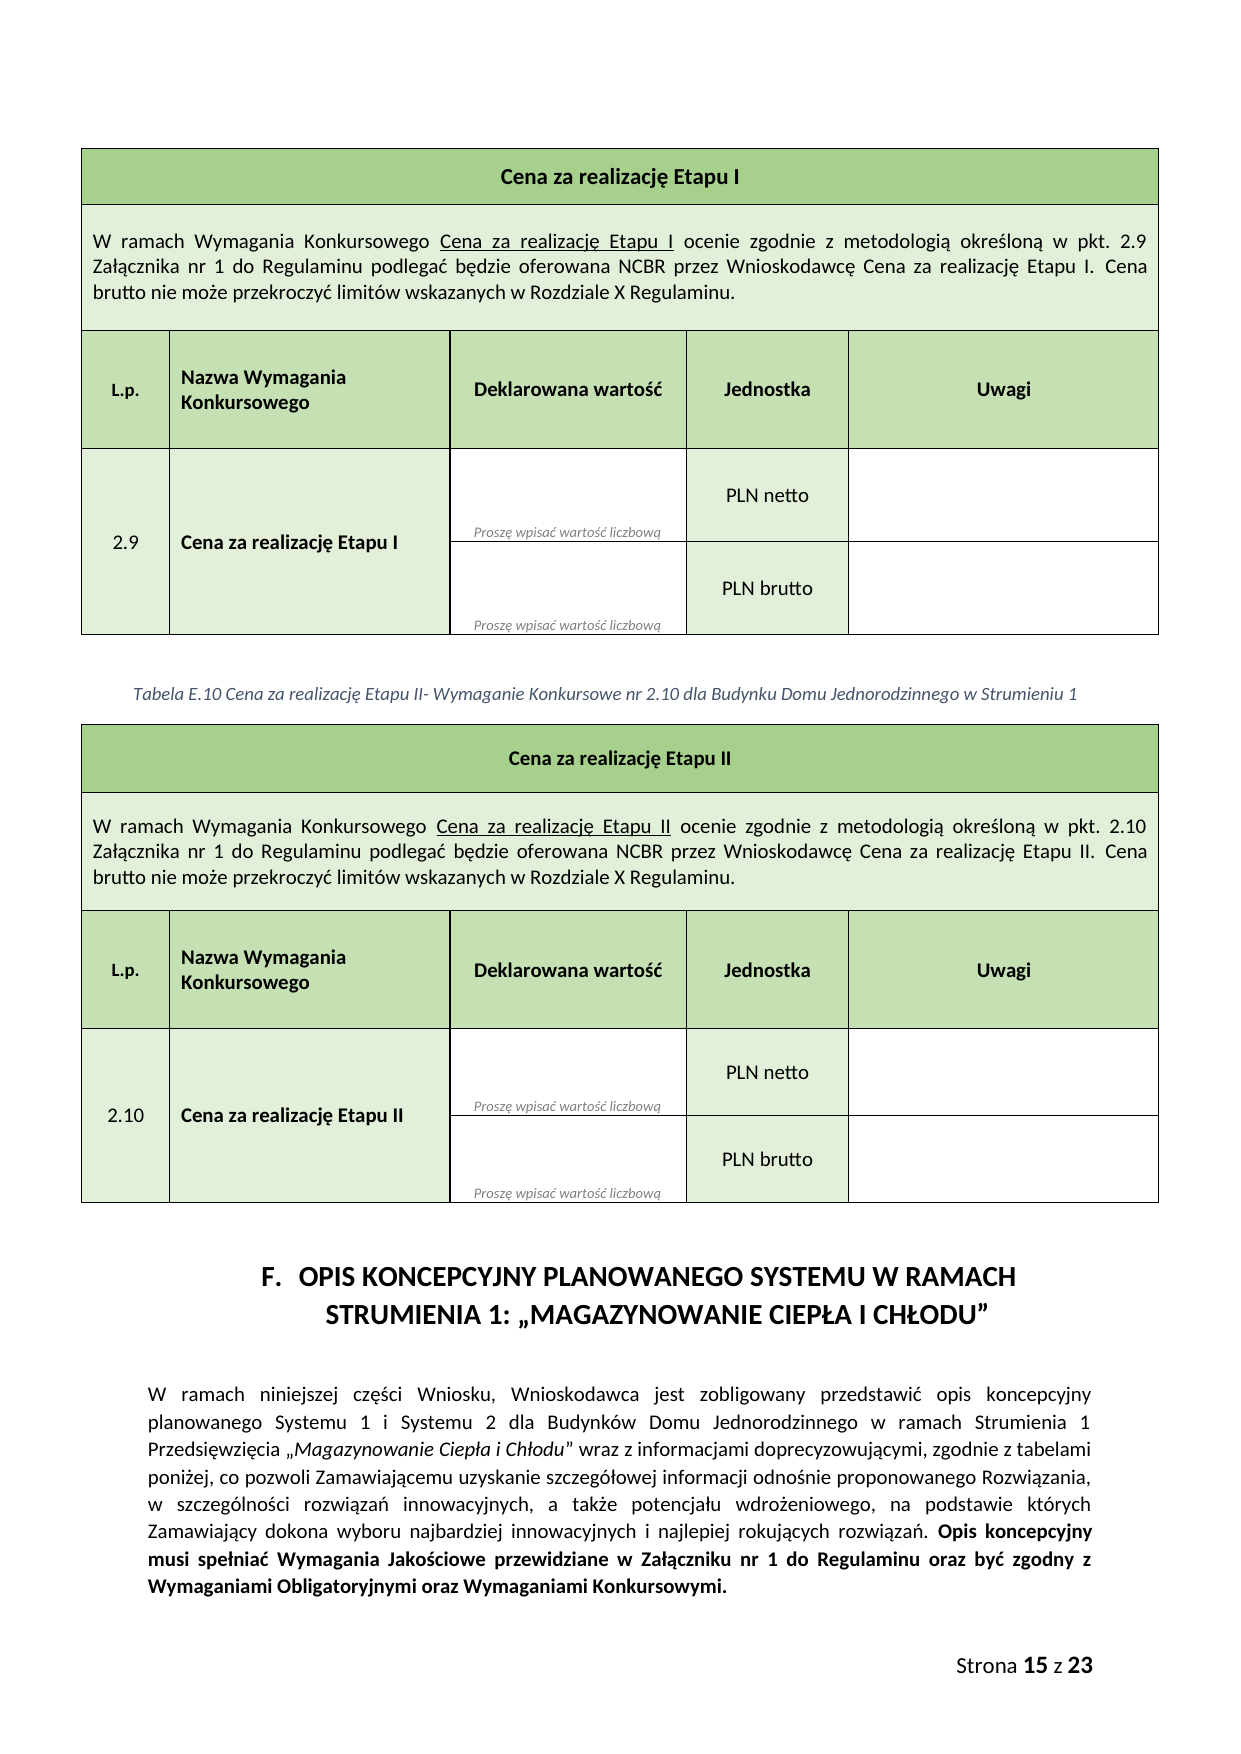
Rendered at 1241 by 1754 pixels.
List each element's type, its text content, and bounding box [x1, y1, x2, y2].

table_cell L.p. [82, 331, 169, 448]
table_cell PLN brutto [687, 542, 848, 634]
table_cell Jednostka [687, 911, 848, 1028]
table_cell Proszę wpisać wartość liczbową [451, 1116, 686, 1202]
table_cell W ramach Wymagania Konkursowego Cena za realizację Etapu II ocenie zgodnie z metodologią określoną w pkt. 2.10 Załącznika nr 1 do Regulaminu podlegać będzie oferowana NCBR przez Wnioskodawcę Cena za realizację Etapu II. Cena brutto nie może przekroczyć limitów wskazanych w Rozdziale X Regulaminu. [82, 793, 1158, 910]
table_cell [849, 1116, 1158, 1202]
table_cell 2.9 [82, 449, 169, 634]
table_cell [849, 449, 1158, 541]
table_cell Cena za realizację Etapu II [170, 1029, 449, 1202]
subtitle OPIS KONCEPCYJNY PLANOWANEGO SYSTEMU W RAMACH STRUMIENIA 1: „MAGAZYNOWANIE CIEPŁA I CHŁODU” [185, 1258, 1093, 1332]
table_cell [849, 542, 1158, 634]
table_cell Proszę wpisać wartość liczbową [451, 1029, 686, 1115]
text W ramach niniejszej części Wniosku, Wnioskodawca jest zobligowany przedstawić opis koncepcyjny planowanego Systemu 1 i Systemu 2 dla Budynków Domu Jednorodzinnego w ramach Strumienia 1 Przedsięwzięcia „Magazynowanie Ciepła i Chłodu” wraz z informacjami doprecyzowującymi, zgodnie z tabelami poniżej, co pozwoli Zamawiającemu uzyskanie szczegółowej informacji odnośnie proponowanego Rozwiązania, w szczególności rozwiązań innowacyjnych, a także potencjału wdrożeniowego, na podstawie których Zamawiający dokona wyboru najbardziej innowacyjnych i najlepiej rokujących rozwiązań. Opis koncepcyjny musi spełniać Wymagania Jakościowe przewidziane w Załączniku nr 1 do Regulaminu oraz być zgodny z Wymaganiami Obligatoryjnymi oraz Wymaganiami Konkursowymi. [148, 1382, 1093, 1599]
table_cell Jednostka [687, 331, 848, 448]
table_cell Nazwa Wymagania Konkursowego [170, 911, 449, 1028]
table_cell W ramach Wymagania Konkursowego Cena za realizację Etapu I ocenie zgodnie z metodologią określoną w pkt. 2.9 Załącznika nr 1 do Regulaminu podlegać będzie oferowana NCBR przez Wnioskodawcę Cena za realizację Etapu I. Cena brutto nie może przekroczyć limitów wskazanych w Rozdziale X Regulaminu. [82, 205, 1158, 330]
table_cell Nazwa Wymagania Konkursowego [170, 331, 449, 448]
table_cell Proszę wpisać wartość liczbową [451, 449, 686, 541]
table_cell Deklarowana wartość [451, 331, 686, 448]
table_cell Proszę wpisać wartość liczbową [451, 542, 686, 634]
table_cell Uwagi [849, 911, 1158, 1028]
table_cell 2.10 [82, 1029, 169, 1202]
table_cell [849, 1029, 1158, 1115]
text Tabela E.10 Cena za realizację Etapu II- Wymaganie Konkursowe nr 2.10 dla Budynku Domu Jednorodzinnego w Strumieniu 1 [133, 682, 1093, 705]
table_header Cena za realizację Etapu I [82, 149, 1158, 204]
table_cell Deklarowana wartość [451, 911, 686, 1028]
table_cell Cena za realizację Etapu I [170, 449, 449, 634]
table_cell PLN netto [687, 449, 848, 541]
table_cell Uwagi [849, 331, 1158, 448]
table_header Cena za realizację Etapu II [82, 725, 1158, 792]
table_cell L.p. [82, 911, 169, 1028]
table_cell PLN brutto [687, 1116, 848, 1202]
table_cell PLN netto [687, 1029, 848, 1115]
